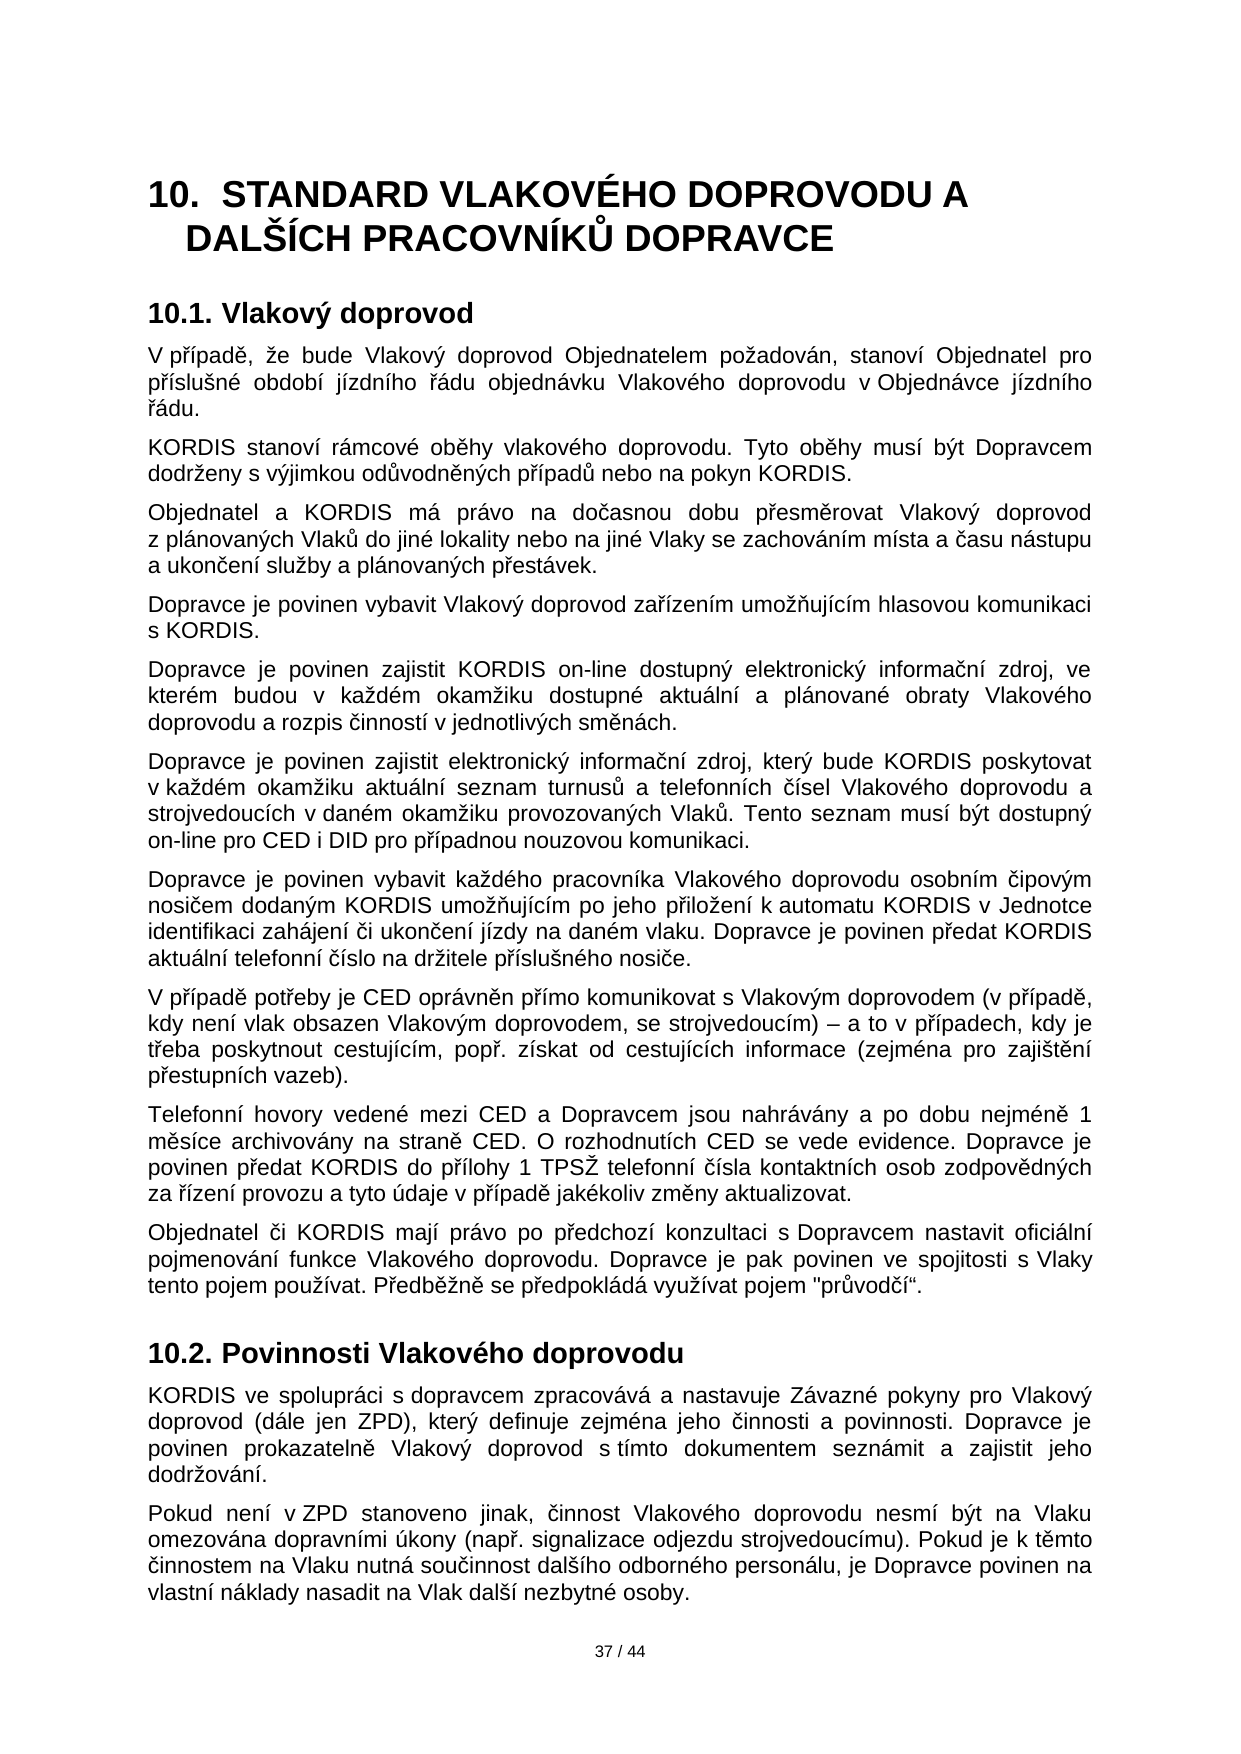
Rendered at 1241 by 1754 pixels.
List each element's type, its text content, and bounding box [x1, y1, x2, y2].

text Dopravce je povinen vybavit Vlakový doprovod zařízením umožňujícím hlasovou komunikaci s KORDIS. [148, 591, 1092, 643]
text Telefonní hovory vedené mezi CED a Dopravcem jsou nahrávány a po dobu nejméně 1 měsíce archivovány na straně . O rozhodnutích se vede evidence. Dopravce je povinen předat KORDIS do přílohy 1 TPSŽ telefonní čísla kontaktních osob zodpovědných za řízení provozu a tyto údaje v případě jakékoliv změny aktualizovat. [148, 1101, 1092, 1207]
text Dopravce je povinen zajistit KORDIS on-line dostupný elektronický informační zdroj, ve kterém budou v každém okamžiku dostupné aktuální a plánované obraty Vlakového doprovodu a rozpis činností v jednotlivých směnách. [148, 656, 1092, 735]
subtitle Povinnosti Vlakového doprovodu [148, 1336, 1092, 1369]
subtitle Vlakový doprovod [148, 296, 1092, 330]
text Pokud není v ZPD stanoveno jinak, činnost Vlakového doprovodu nesmí být na Vlaku omezována dopravními úkony (např. signalizace odjezdu strojvedoucímu). Pokud je k těmto činnostem na Vlaku nutná součinnost dalšího odborného personálu, je Dopravce povinen na vlastní náklady nasadit na Vlak další nezbytné osoby. [148, 1500, 1092, 1605]
text KORDIS stanoví rámcové oběhy vlakového doprovodu. Tyto oběhy musí být Dopravcem dodrženy s výjimkou odůvodněných případů nebo na pokyn KORDIS. [148, 434, 1092, 487]
text KORDIS ve spolupráci s dopravcem zpracovává a nastavuje Závazné pokyny pro Vlakový doprovod (dále jen ZPD), který definuje zejména jeho činnosti a povinnosti. Dopravce je povinen prokazatelně Vlakový doprovod s tímto dokumentem seznámit a zajistit jeho dodržování. [148, 1382, 1092, 1487]
subtitle standard vlakového doprovodu a daLších pracovníků dopravce [148, 173, 1092, 259]
text V případě, že bude Vlakový doprovod Objednatelem požadován, stanoví Objednatel pro příslušné období jízdního řádu objednávku Vlakového doprovodu v Objednávce jízdního řádu. [148, 342, 1092, 422]
text Objednatel či KORDIS mají právo po předchozí konzultaci s Dopravcem nastavit oficiální pojmenování funkce Vlakového doprovodu. Dopravce je pak povinen ve spojitosti s Vlaky tento pojem používat. Předběžně se předpokládá využívat pojem "průvodčí“. [148, 1219, 1092, 1298]
text Dopravce je povinen zajistit elektronický informační zdroj, který bude KORDIS poskytovat v každém okamžiku aktuální seznam turnusů a telefonních čísel Vlakového doprovodu a strojvedoucích v daném okamžiku provozovaných Vlaků. Tento seznam musí být dostupný on-line pro i DID pro případnou nouzovou komunikaci. [148, 748, 1092, 853]
text Dopravce je povinen vybavit každého pracovníka Vlakového doprovodu osobním čipovým nosičem dodaným KORDIS umožňujícím po jeho přiložení k automatu KORDIS v Jednotce identifikaci zahájení či ukončení jízdy na daném vlaku. Dopravce je povinen předat KORDIS aktuální telefonní číslo na držitele příslušného nosiče. [148, 866, 1092, 971]
text V případě potřeby je CED oprávněn přímo komunikovat s Vlakovým doprovodem (v případě, kdy není vlak obsazen Vlakovým doprovodem, se strojvedoucím) – a to v případech, kdy je třeba poskytnout cestujícím, popř. získat od cestujících informace (zejména pro zajištění přestupních vazeb). [148, 983, 1092, 1089]
text Objednatel a KORDIS má právo na dočasnou dobu přesměrovat Vlakový doprovod z plánovaných Vlaků do jiné lokality nebo na jiné Vlaky se zachováním místa a času nástupu a ukončení služby a plánovaných přestávek. [148, 499, 1092, 578]
